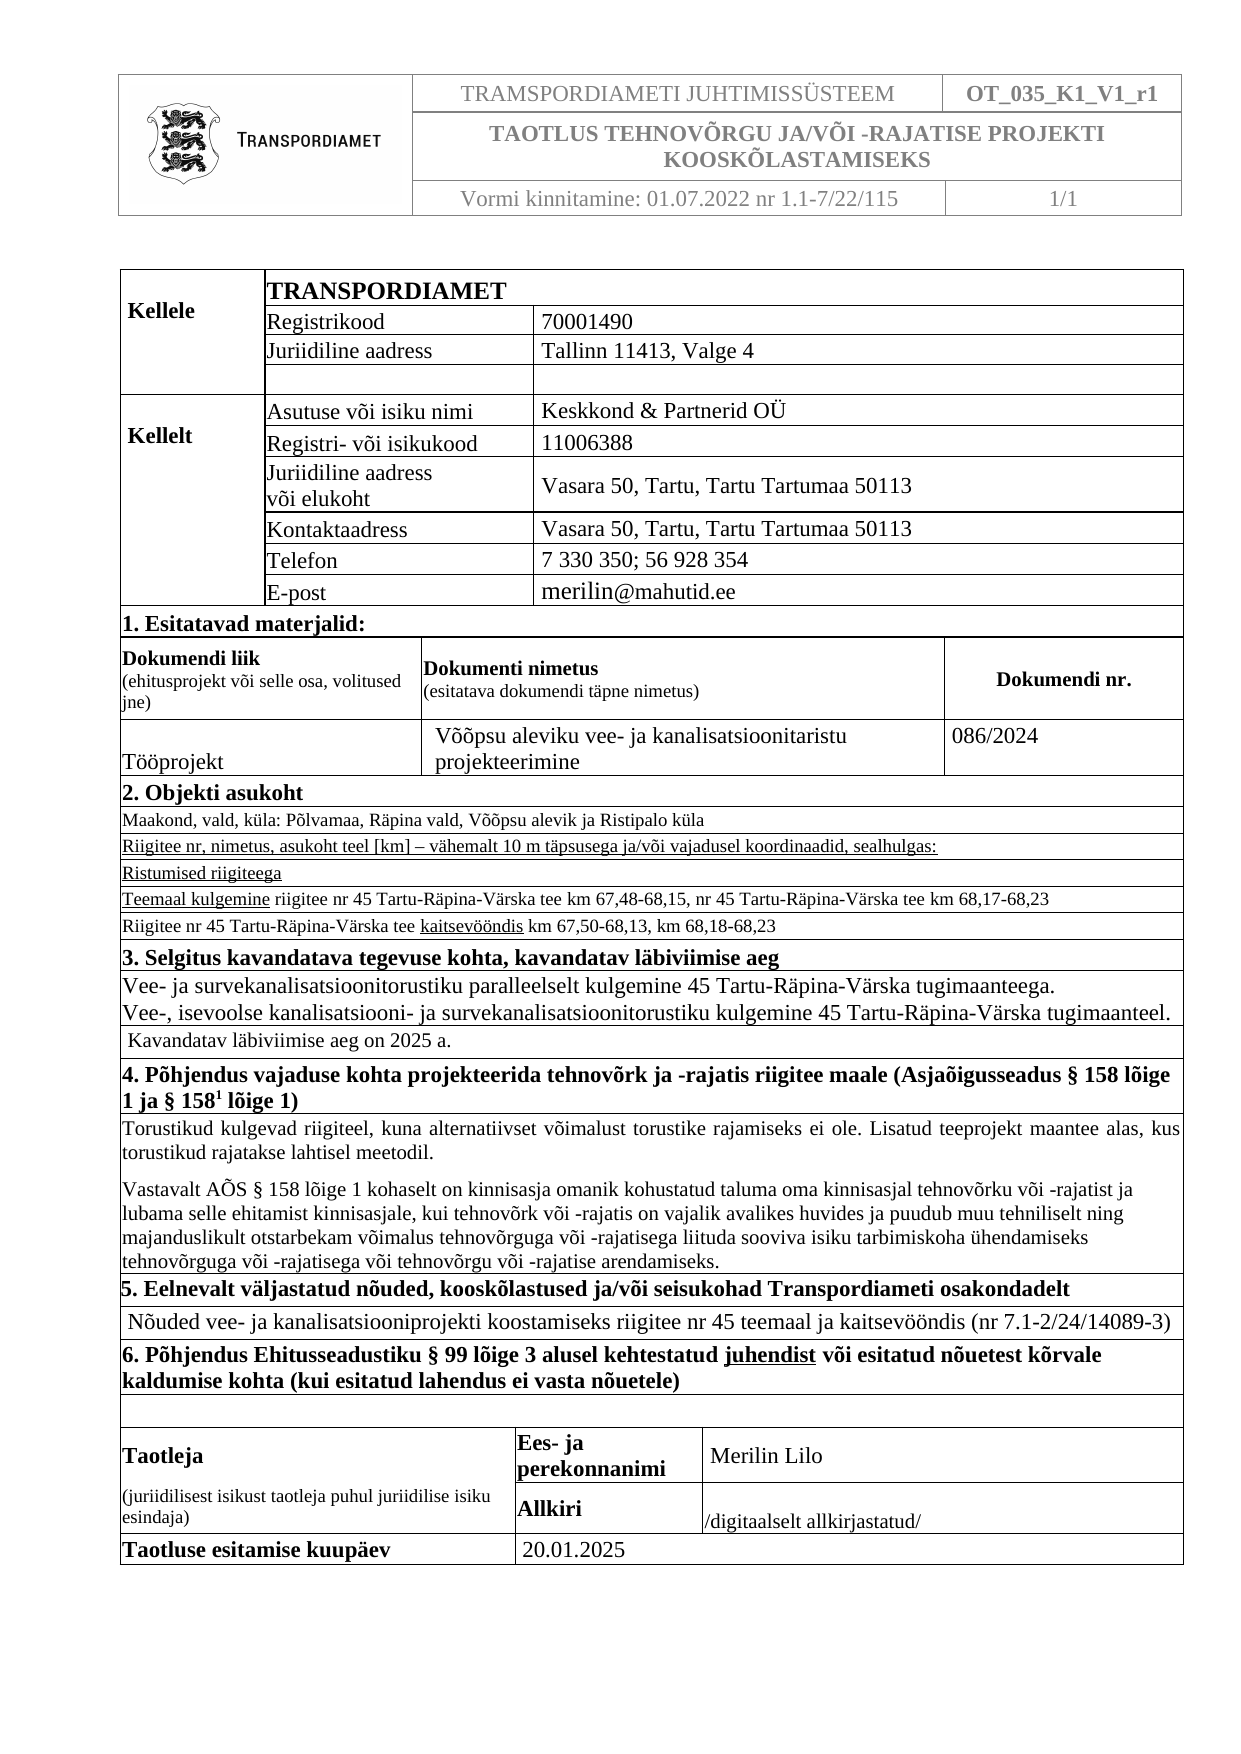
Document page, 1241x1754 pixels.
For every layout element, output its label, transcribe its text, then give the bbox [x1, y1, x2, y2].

table_cell Taotluse esitamise kuupäev [121, 1534, 515, 1564]
table_cell Dokumendi liik (ehitusprojekt või selle osa, volitused jne) [121, 638, 421, 719]
table_header TRANSPORDIAMET [266, 270, 1183, 304]
table_cell Torustikud kulgevad riigiteel, kuna alternatiivset võimalust torustike rajamiseks ei ole. Lisatud teeprojekt maantee alas, kus torustikud rajatakse lahtisel meetodil. Vastavalt AÕS § 158 lõige 1 kohaselt on kinnisasja omanik kohustatud taluma oma kinnisasjal tehnovõrku või -rajatist ja lubama selle ehitamist kinnisasjale, kui tehnovõrk või -rajatis on vajalik avalikes huvides ja puudub muu tehniliselt ning majanduslikult otstarbekam võimalus tehnovõrguga või -rajatisega liituda sooviva isiku tarbimiskoha ühendamiseks tehnovõrguga või -rajatisega või tehnovõrgu või -rajatise arendamiseks. [121, 1114, 1183, 1273]
table_header Kellele [121, 270, 264, 393]
table_cell Dokumenti nimetus (esitatava dokumendi täpne nimetus) [422, 638, 944, 719]
table_cell Juriidiline aadress või elukoht [266, 457, 533, 511]
table_cell Riigitee nr 45 Tartu-Räpina-Värska tee kaitsevööndis km 67,50-68,13, km 68,18-68,23 [121, 913, 1183, 939]
table_cell Vasara 50, Tartu, Tartu Tartumaa 50113 [534, 457, 1183, 511]
table_cell 1. Esitatavad materjalid: [121, 606, 1183, 636]
table_cell 7 330 350; 56 928 354 [534, 544, 1183, 574]
table_cell Ees- ja perekonnanimi [516, 1428, 702, 1482]
table_cell Juriidiline aadress [266, 335, 533, 364]
picture [129, 85, 402, 204]
table_cell Allkiri [516, 1483, 702, 1533]
table_cell Ristumised riigiteega [121, 860, 1183, 886]
table_cell Võõpsu aleviku vee- ja kanalisatsioonitaristu projekteerimine [422, 720, 944, 774]
table_cell 5. Eelnevalt väljastatud nõuded, kooskõlastused ja/või seisukohad Transpordiameti osakondadelt [121, 1274, 1183, 1306]
table_cell 70001490 [534, 306, 1183, 334]
table_cell 2. Objekti asukoht [121, 776, 1183, 806]
table_cell 6. Põhjendus Ehitusseadustiku § 99 lõige 3 alusel kehtestatud juhendist või esitatud nõuetest kõrvale kaldumise kohta (kui esitatud lahendus ei vasta nõuetele) [121, 1340, 1183, 1394]
table_cell [534, 365, 1183, 393]
table_cell Kellelt [121, 395, 264, 605]
table_cell 086/2024 [945, 720, 1183, 774]
table_cell merilin@mahutid.ee [534, 575, 1183, 605]
table_cell Dokumendi nr. [945, 638, 1183, 719]
table_cell Vasara 50, Tartu, Tartu Tartumaa 50113 [534, 513, 1183, 543]
table_cell Asutuse või isiku nimi [266, 395, 533, 425]
table_cell Kavandatav läbiviimise aeg on 2025 a. [121, 1026, 1183, 1058]
table_cell Registrikood [266, 306, 533, 334]
table_cell Maakond, vald, küla: Põlvamaa, Räpina vald, Võõpsu alevik ja Ristipalo küla [121, 807, 1183, 832]
table_cell Registri- või isikukood [266, 426, 533, 456]
table_cell Kontaktaadress [266, 513, 533, 543]
table_cell [266, 365, 533, 393]
table_cell Merilin Lilo [703, 1428, 1183, 1482]
table_cell Telefon [266, 544, 533, 574]
table_cell [121, 1395, 1183, 1427]
table_cell Nõuded vee- ja kanalisatsiooniprojekti koostamiseks riigitee nr 45 teemaal ja kaitsevööndis (nr 7.1-2/24/14089-3) [121, 1307, 1183, 1338]
table_cell 4. Põhjendus vajaduse kohta projekteerida tehnovõrk ja -rajatis riigitee maale (Asjaõigusseadus § 158 lõige 1 ja § 1581 lõige 1) [121, 1059, 1183, 1113]
table_cell Teemaal kulgemine riigitee nr 45 Tartu-Räpina-Värska tee km 67,48-68,15, nr 45 Tartu-Räpina-Värska tee km 68,17-68,23 [121, 887, 1183, 912]
table_cell Taotleja [121, 1428, 515, 1482]
table_cell Riigitee nr, nimetus, asukoht teel [km] – vähemalt 10 m täpsusega ja/või vajadusel koordinaadid, sealhulgas: [121, 834, 1183, 859]
table_cell Vee- ja survekanalisatsioonitorustiku paralleelselt kulgemine 45 Tartu-Räpina-Värska tugimaanteega. Vee-, isevoolse kanalisatsiooni- ja survekanalisatsioonitorustiku kulgemine 45 Tartu-Räpina-Värska tugimaanteel. [121, 971, 1183, 1025]
table_cell E-post [266, 575, 533, 605]
table_cell Keskkond & Partnerid OÜ [534, 395, 1183, 425]
table_cell Tallinn 11413, Valge 4 [534, 335, 1183, 364]
table_cell 20.01.2025 [516, 1534, 1183, 1564]
table_cell Tööprojekt [121, 720, 421, 774]
table_cell (juriidilisest isikust taotleja puhul juriidilise isiku esindaja) [121, 1482, 515, 1533]
table_cell /digitaalselt allkirjastatud/ [703, 1483, 1183, 1533]
table_cell 11006388 [534, 426, 1183, 456]
table_cell 3. Selgitus kavandatava tegevuse kohta, kavandatav läbiviimise aeg [121, 940, 1183, 970]
